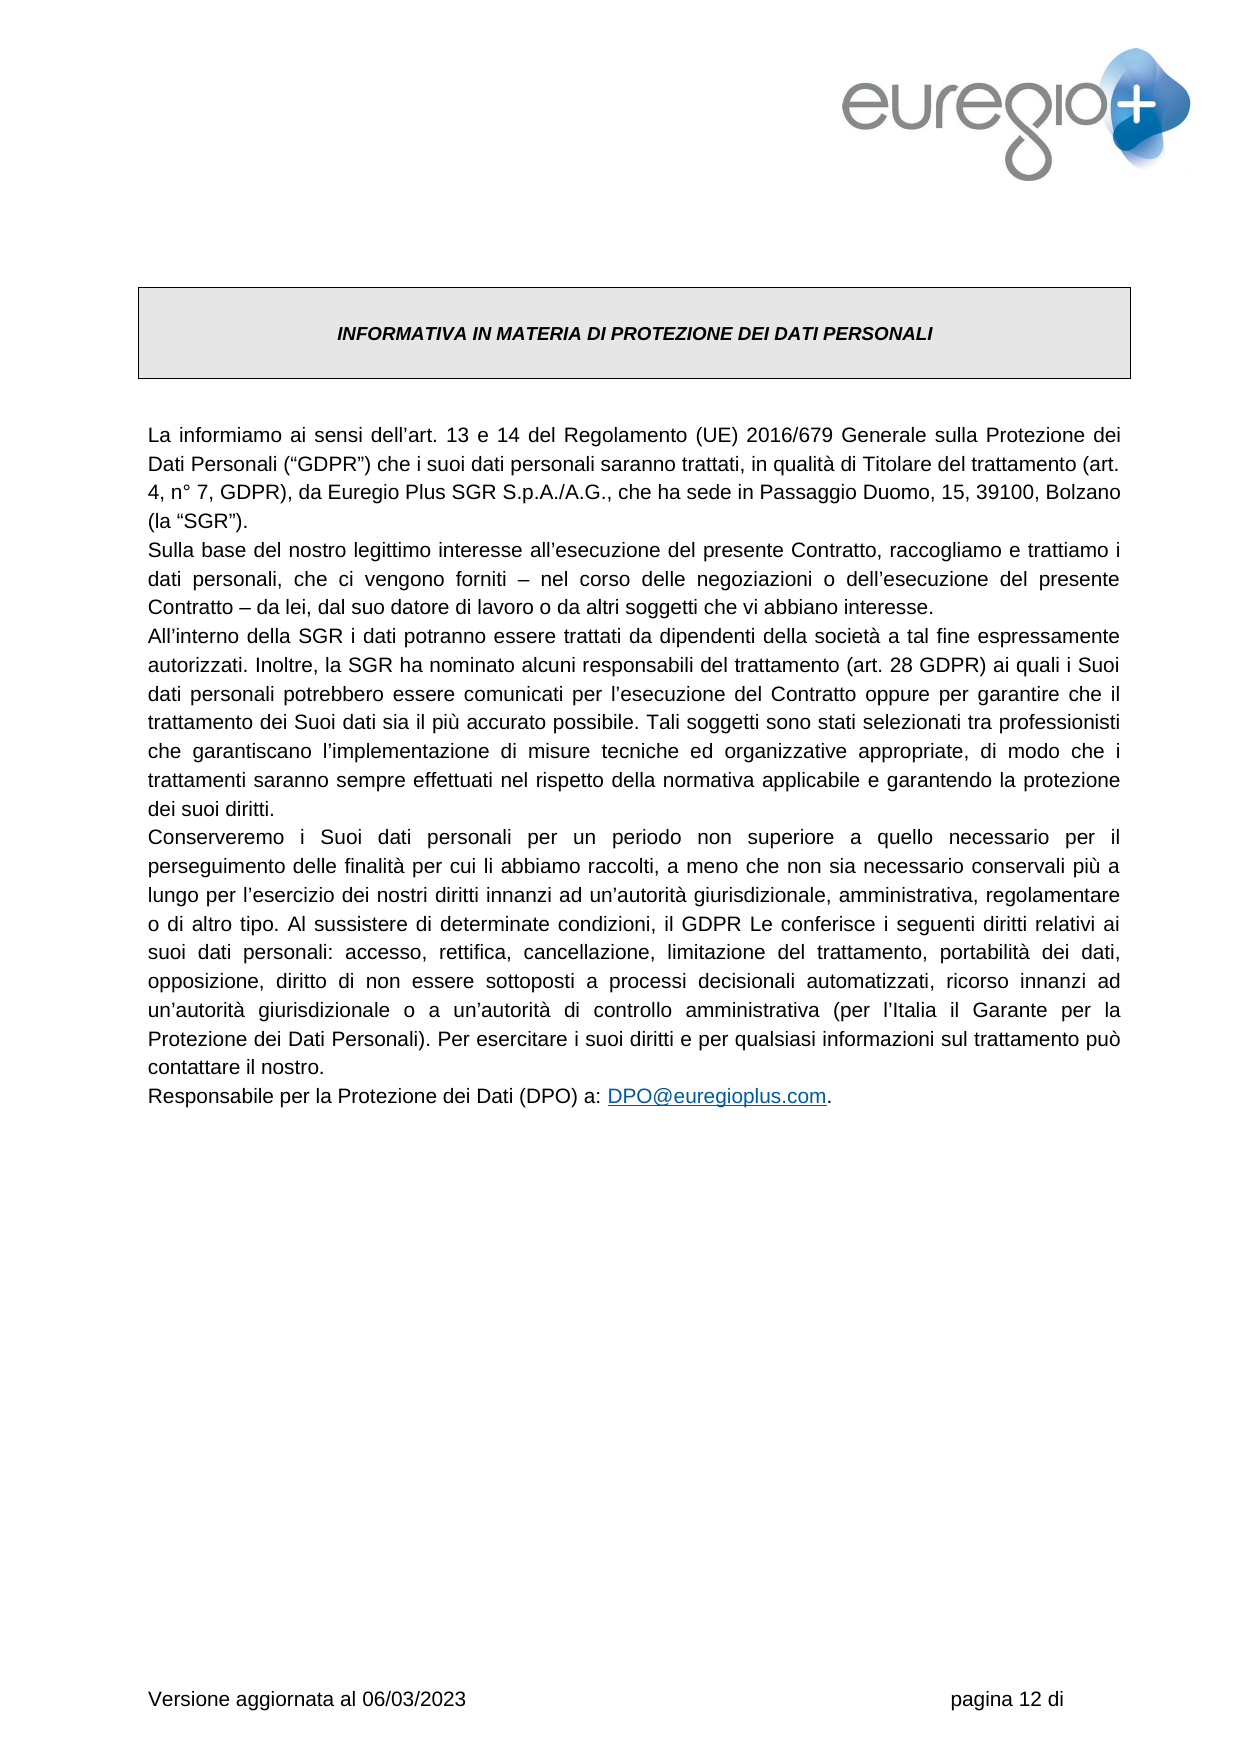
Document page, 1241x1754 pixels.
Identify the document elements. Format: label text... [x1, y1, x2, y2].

text Sulla base del nostro legittimo interesse all’esecuzione del presente Contratto, raccogliamo e trattiamo i dati personali, che ci vengono forniti – nel corso delle negoziazioni o dell’esecuzione del presente Contratto – da lei, dal suo datore di lavoro o da altri soggetti che vi abbiano interesse. [148, 538, 1122, 619]
text Conserveremo i Suoi dati personali per un periodo non superiore a quello necessario per il perseguimento delle finalità per cui li abbiamo raccolti, a meno che non sia necessario conservali più a lungo per l’esercizio dei nostri diritti innanzi ad un’autorità giurisdizionale, amministrativa, regolamentare o di altro tipo. Al sussistere di determinate condizioni, il GDPR Le conferisce i seguenti diritti relativi ai suoi dati personali: accesso, rettifica, cancellazione, limitazione del trattamento, portabilità dei dati, opposizione, diritto di non essere sottoposti a processi decisionali automatizzati, ricorso innanzi ad un’autorità giurisdizionale o a un’autorità di controllo amministrativa (per l’Italia il Garante per la Protezione dei Dati Personali). Per esercitare i suoi diritti e per qualsiasi informazioni sul trattamento può contattare il nostro. [148, 825, 1122, 1079]
picture [842, 48, 1210, 181]
text All’interno della SGR i dati potranno essere trattati da dipendenti della società a tal fine espressamente autorizzati. Inoltre, la SGR ha nominato alcuni responsabili del trattamento (art. 28 GDPR) ai quali i Suoi dati personali potrebbero essere comunicati per l’esecuzione del Contratto oppure per garantire che il trattamento dei Suoi dati sia il più accurato possibile. Tali soggetti sono stati selezionati tra professionisti che garantiscano l’implementazione di misure tecniche ed organizzative appropriate, di modo che i trattamenti saranno sempre effettuati nel rispetto della normativa applicabile e garantendo la protezione dei suoi diritti. [148, 624, 1122, 820]
text La informiamo ai sensi dell’art. 13 e 14 del Regolamento (UE) 2016/679 Generale sulla Protezione dei Dati Personali (“GDPR”) che i suoi dati personali saranno trattati, in qualità di Titolare del trattamento (art. 4, n° 7, GDPR), da Euregio Plus SGR S.p.A./A.G., che ha sede in Passaggio Duomo, 15, 39100, Bolzano (la “SGR”). [148, 423, 1122, 533]
text Responsabile per la Protezione dei Dati (DPO) a: DPO@euregioplus.com. [148, 1084, 1122, 1108]
text INFORMATIVA IN MATERIA DI PROTEZIONE DEI DATI PERSONALI [139, 319, 1130, 344]
